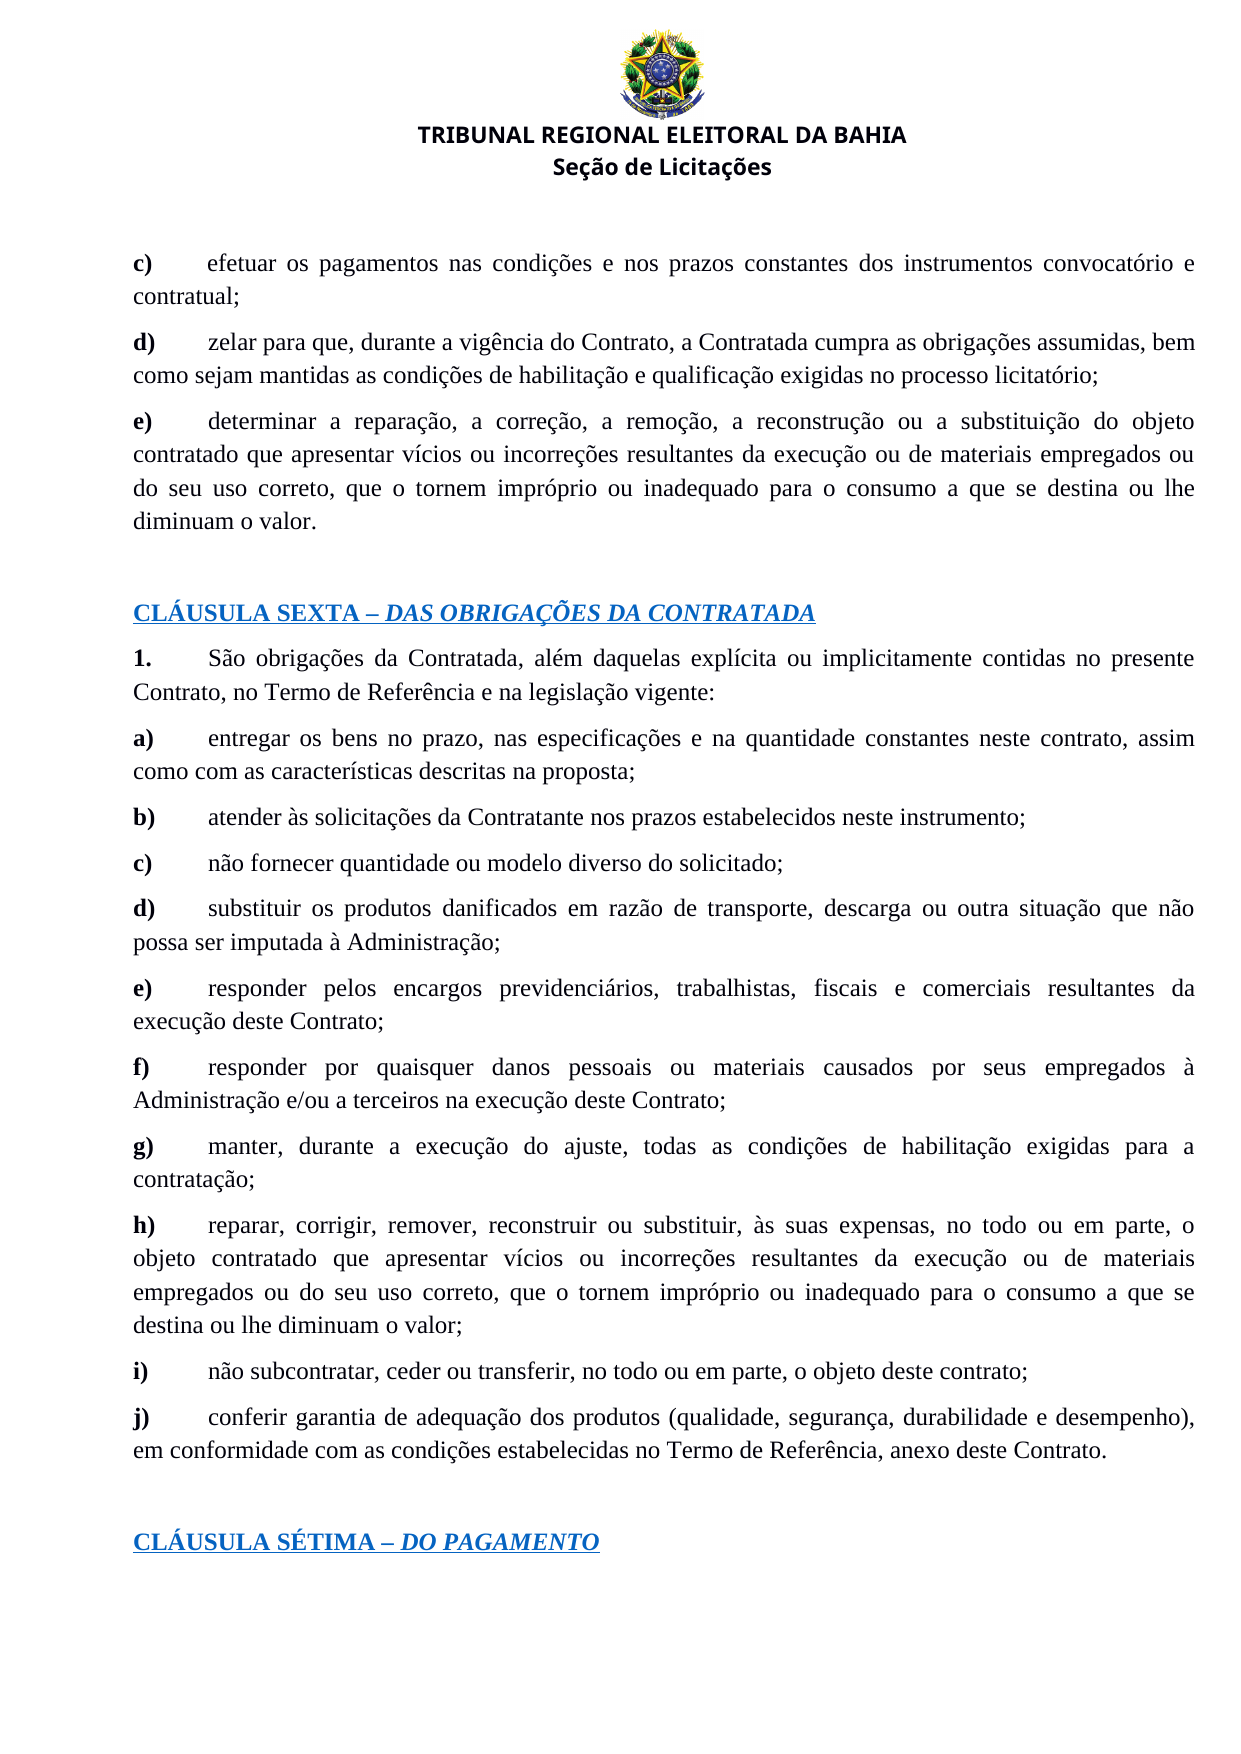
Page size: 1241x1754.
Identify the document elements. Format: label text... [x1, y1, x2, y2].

text g) manter, durante a execução do ajuste, todas as condições de habilitação exigidas para a contratação; [133, 1128, 1196, 1194]
text b) atender às solicitações da Contratante nos prazos estabelecidos neste instrumento; [133, 798, 1196, 832]
text a) entregar os bens no prazo, nas especificações e na quantidade constantes neste contrato, assim como com as características descritas na proposta; [133, 719, 1196, 786]
text e) responder pelos encargos previdenciários, trabalhistas, fiscais e comerciais resultantes da execução deste Contrato; [133, 969, 1196, 1036]
text i) não subcontratar, ceder ou transferir, no todo ou em parte, o objeto deste contrato; [133, 1353, 1196, 1386]
text 1. São obrigações da Contratada, além daquelas explícita ou implicitamente contidas no presente Contrato, no Termo de Referência e na legislação vigente: [133, 640, 1196, 707]
text c) não fornecer quantidade ou modelo diverso do solicitado; [133, 844, 1196, 878]
text c) efetuar os pagamentos nas condições e nos prazos constantes dos instrumentos convocatório e contratual; [133, 244, 1196, 311]
text d) substituir os produtos danificados em razão de transporte, descarga ou outra situação que não possa ser imputada à Administração; [133, 890, 1196, 957]
text CLÁUSULA SÉTIMA – DO PAGAMENTO [133, 1523, 1196, 1557]
text f) responder por quaisquer danos pessoais ou materiais causados por seus empregados à Administração e/ou a terceiros na execução deste Contrato; [133, 1048, 1196, 1115]
text CLÁUSULA SEXTA – DAS OBRIGAÇÕES DA CONTRATADA [133, 594, 1196, 628]
text e) determinar a reparação, a correção, a remoção, a reconstrução ou a substituição do objeto contratado que apresentar vícios ou incorreções resultantes da execução ou de materiais empregados ou do seu uso correto, que o tornem impróprio ou inadequado para o consumo a que se destina ou lhe diminuam o valor. [133, 403, 1196, 536]
text d) zelar para que, durante a vigência do Contrato, a Contratada cumpra as obrigações assumidas, bem como sejam mantidas as condições de habilitação e qualificação exigidas no processo licitatório; [133, 323, 1196, 390]
text h) reparar, corrigir, remover, reconstruir ou substituir, às suas expensas, no todo ou em parte, o objeto contratado que apresentar vícios ou incorreções resultantes da execução ou de materiais empregados ou do seu uso correto, que o tornem impróprio ou inadequado para o consumo a que se destina ou lhe diminuam o valor; [133, 1207, 1196, 1340]
text j) conferir garantia de adequação dos produtos (qualidade, segurança, durabilidade e desempenho), em conformidade com as condições estabelecidas no Termo de Referência, anexo deste Contrato. [133, 1398, 1196, 1465]
